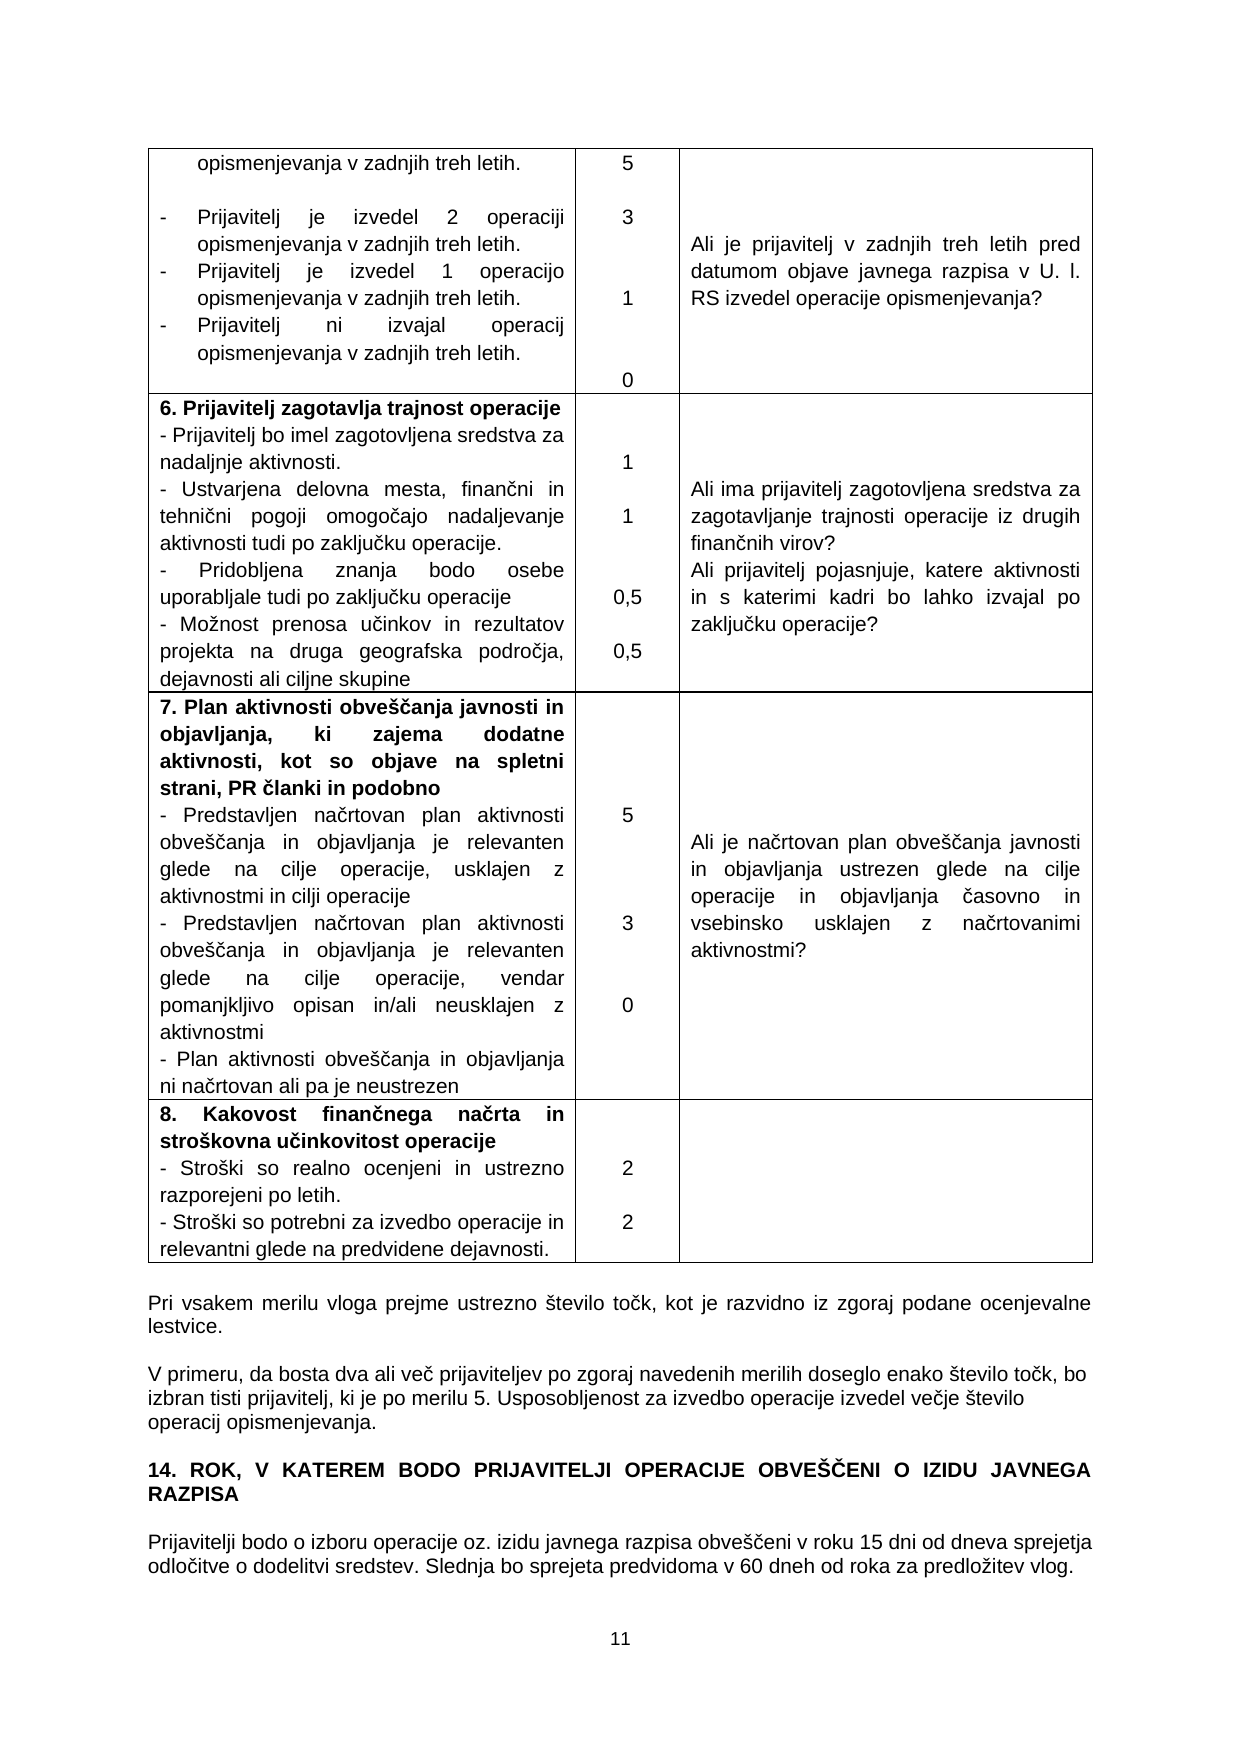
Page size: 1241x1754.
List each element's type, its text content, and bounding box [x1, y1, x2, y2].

table_cell 5 3 1 0 [576, 149, 679, 392]
table_cell 6. Prijavitelj zagotavlja trajnost operacije - Prijavitelj bo imel zagotovljena sredstva za nadaljnje aktivnosti. - Ustvarjena delovna mesta, finančni in tehnični pogoji omogočajo nadaljevanje aktivnosti tudi po zaključku operacije. - Pridobljena znanja bodo osebe uporabljale tudi po zaključku operacije - Možnost prenosa učinkov in rezultatov projekta na druga geografska področja, dejavnosti ali ciljne skupine [149, 394, 575, 691]
text 14. ROK, V KATEREM BODO PRIJAVITELJI OPERACIJE OBVEŠČENI O IZIDU JAVNEGA RAZPISA [148, 1458, 1092, 1506]
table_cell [680, 149, 1092, 392]
text Pri vsakem merilu vloga prejme ustrezno število točk, kot je razvidno iz zgoraj podane ocenjevalne lestvice. [148, 1290, 1092, 1338]
table_cell [680, 1100, 1092, 1262]
table_cell 2 2 [576, 1100, 679, 1262]
table_cell Ali je načrtovan plan obveščanja javnosti in objavljanja ustrezen glede na cilje operacije in objavljanja časovno in vsebinsko usklajen z načrtovanimi aktivnostmi? [680, 693, 1092, 1099]
table_cell Ali ima prijavitelj zagotovljena sredstva za zagotavljanje trajnosti operacije iz drugih finančnih virov? Ali prijavitelj pojasnjuje, katere aktivnosti in s katerimi kadri bo lahko izvajal po zaključku operacije? [680, 394, 1092, 691]
text Prijavitelji bodo o izboru operacije oz. izidu javnega razpisa obveščeni v roku 15 dni od dneva sprejetja odločitve o dodelitvi sredstev. Slednja bo sprejeta predvidoma v 60 dneh od roka za predložitev vlog. [148, 1530, 1092, 1578]
text V primeru, da bosta dva ali več prijaviteljev po zgoraj navedenih merilih doseglo enako število točk, bo izbran tisti prijavitelj, ki je po merilu 5. Usposobljenost za izvedbo operacije izvedel večje število operacij opismenjevanja. [148, 1362, 1092, 1434]
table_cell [149, 149, 575, 392]
table_cell 7. Plan aktivnosti obveščanja javnosti in objavljanja, ki zajema dodatne aktivnosti, kot so objave na spletni strani, PR članki in podobno - Predstavljen načrtovan plan aktivnosti obveščanja in objavljanja je relevanten glede na cilje operacije, usklajen z aktivnostmi in cilji operacije - Predstavljen načrtovan plan aktivnosti obveščanja in objavljanja je relevanten glede na cilje operacije, vendar pomanjkljivo opisan in/ali neusklajen z aktivnostmi - Plan aktivnosti obveščanja in objavljanja ni načrtovan ali pa je neustrezen [149, 693, 575, 1099]
table_cell 5 3 0 [576, 693, 679, 1099]
table_cell 1 1 0,5 0,5 [576, 394, 679, 691]
table_cell 8. Kakovost finančnega načrta in stroškovna učinkovitost operacije - Stroški so realno ocenjeni in ustrezno razporejeni po letih. - Stroški so potrebni za izvedbo operacije in relevantni glede na predvidene dejavnosti. [149, 1100, 575, 1262]
